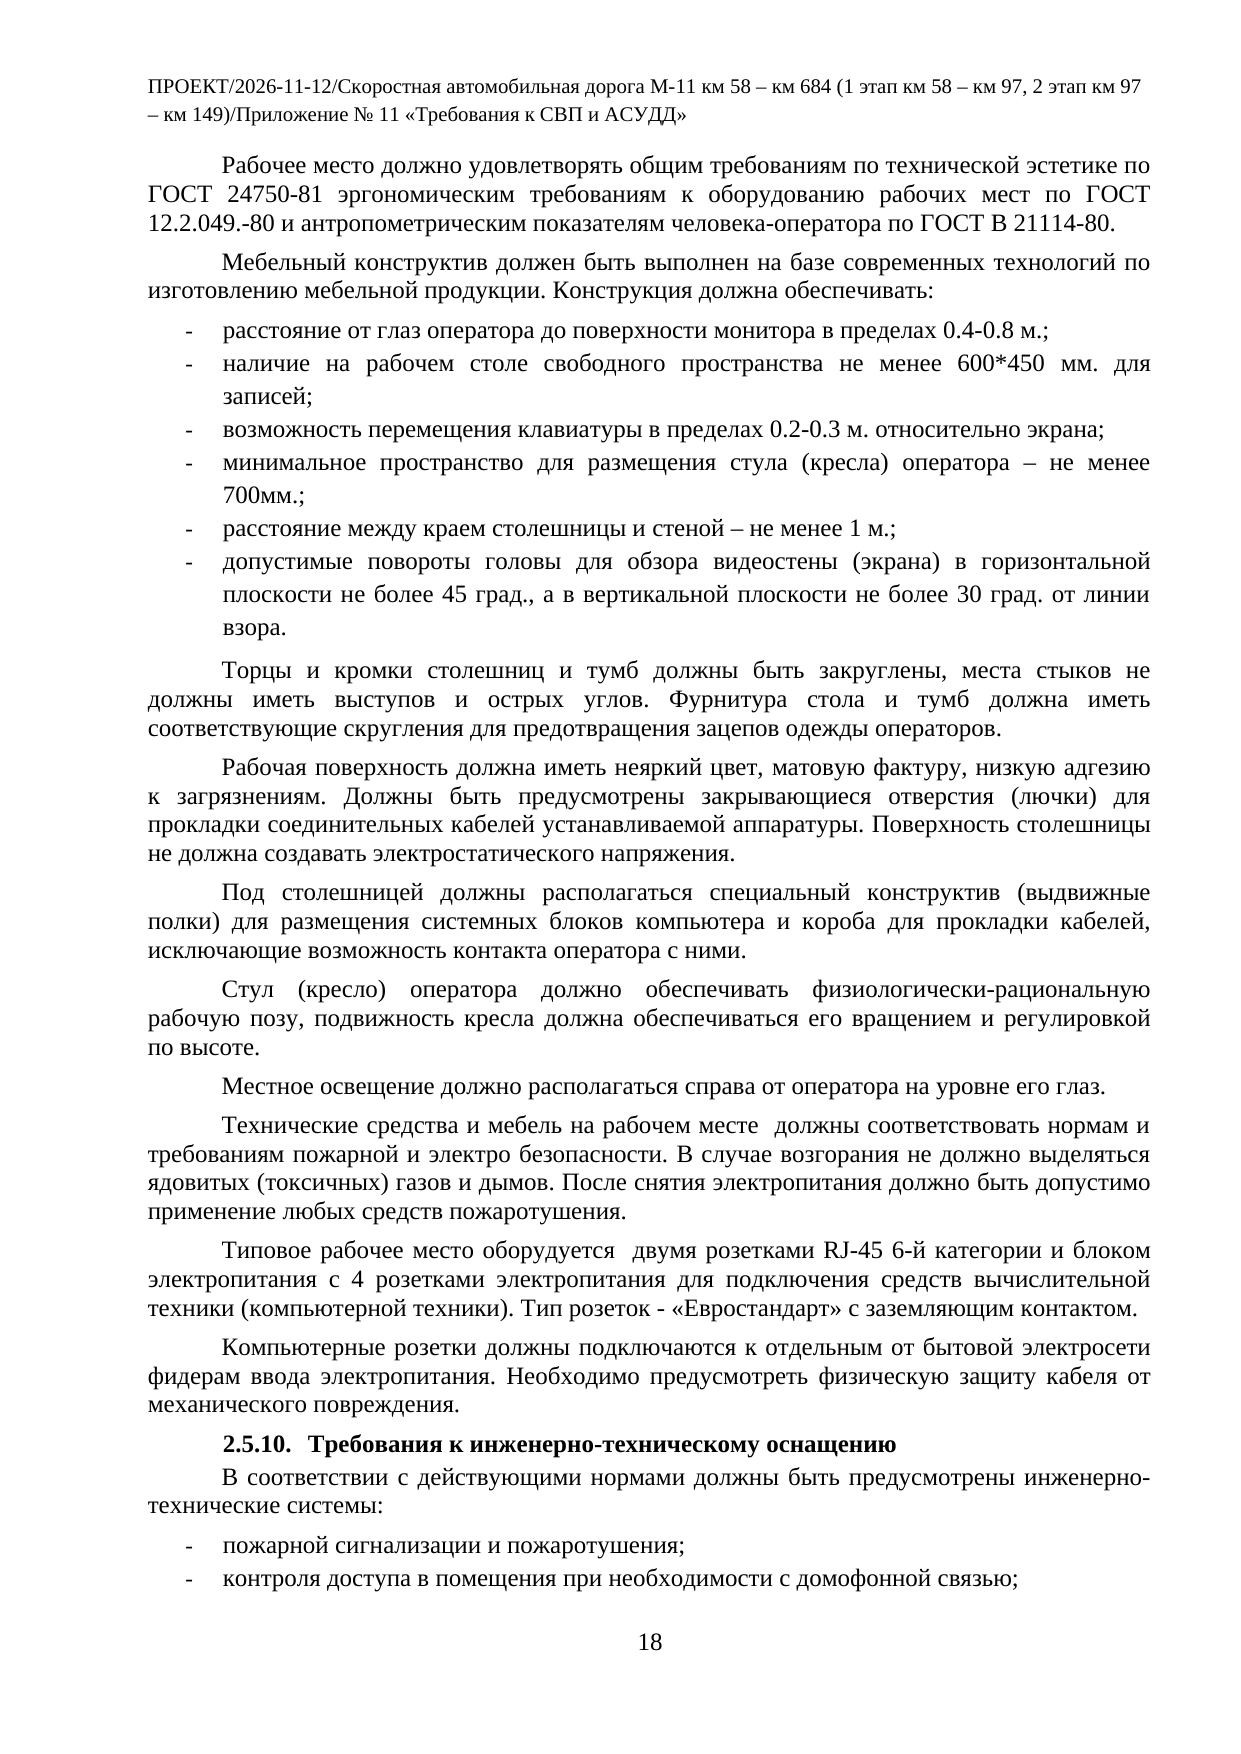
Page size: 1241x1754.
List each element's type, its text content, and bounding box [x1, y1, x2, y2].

list контроля доступа в помещения при необходимости с домофонной связью; [185, 1563, 1152, 1591]
text Рабочее место должно удовлетворять общим требованиям по технической эстетике по ГОСТ 24750-81 эргономическим требованиям к оборудованию рабочих мест по ГОСТ 12.2.049.-80 и антропометрическим показателям человека-оператора по ГОСТ В 21114-80. [148, 150, 1152, 236]
list возможность перемещения клавиатуры в пределах 0.2-. относительно экрана; [185, 414, 1152, 443]
text Под столешницей должны располагаться специальный конструктив (выдвижные полки) для размещения системных блоков компьютера и короба для прокладки кабелей, исключающие возможность контакта оператора с ними. [148, 877, 1152, 964]
list наличие на рабочем столе свободного пространства не менее 600*450 мм. для записей; [185, 348, 1152, 409]
text Торцы и кромки столешниц и тумб должны быть закруглены, места стыков не должны иметь выступов и острых углов. Фурнитура стола и тумб должна иметь соответствующие скругления для предотвращения зацепов одежды операторов. [148, 655, 1152, 742]
text Местное освещение должно располагаться справа от оператора на уровне его глаз. [148, 1071, 1152, 1099]
text В соответствии с действующими нормами должны быть предусмотрены инженерно-технические системы: [148, 1462, 1152, 1519]
list минимальное пространство для размещения стула (кресла) оператора – не менее 700мм.; [185, 447, 1152, 509]
text Рабочая поверхность должна иметь неяркий цвет, матовую фактуру, низкую адгезию к загрязнениям. Должны быть предусмотрены закрывающиеся отверстия (лючки) для прокладки соединительных кабелей устанавливаемой аппаратуры. Поверхность столешницы не должна создавать электростатического напряжения. [148, 752, 1152, 867]
list Требования к инженерно-техническому оснащению [223, 1429, 1152, 1457]
list пожарной сигнализации и пожаротушения; [185, 1530, 1152, 1558]
list допустимые повороты головы для обзора видеостены (экрана) в горизонтальной плоскости не более 45 град., а в вертикальной плоскости не более 30 град. от линии взора. [185, 546, 1152, 641]
list расстояние от глаз оператора до поверхности монитора в пределах 0.4-.; [185, 315, 1152, 343]
text Компьютерные розетки должны подключаются к отдельным от бытовой электросети фидерам ввода электропитания. Необходимо предусмотреть физическую защиту кабеля от механического повреждения. [148, 1332, 1152, 1418]
text Мебельный конструктив должен быть выполнен на базе современных технологий по изготовлению мебельной продукции. Конструкция должна обеспечивать: [148, 247, 1152, 304]
text Типовое рабочее место оборудуется двумя розетками RJ-45 6-й категории и блоком электропитания с 4 розетками электропитания для подключения средств вычислительной техники (компьютерной техники). Тип розеток - «Евростандарт» с заземляющим контактом. [148, 1235, 1152, 1322]
text Технические средства и мебель на рабочем месте должны соответствовать нормам и требованиям пожарной и электро безопасности. В случае возгорания не должно выделяться ядовитых (токсичных) газов и дымов. После снятия электропитания должно быть допустимо применение любых средств пожаротушения. [148, 1110, 1152, 1225]
text Стул (кресло) оператора должно обеспечивать физиологически-рациональную рабочую позу, подвижность кресла должна обеспечиваться его вращением и регулировкой по высоте. [148, 974, 1152, 1060]
list расстояние между краем столешницы и стеной – не менее .; [185, 513, 1152, 542]
